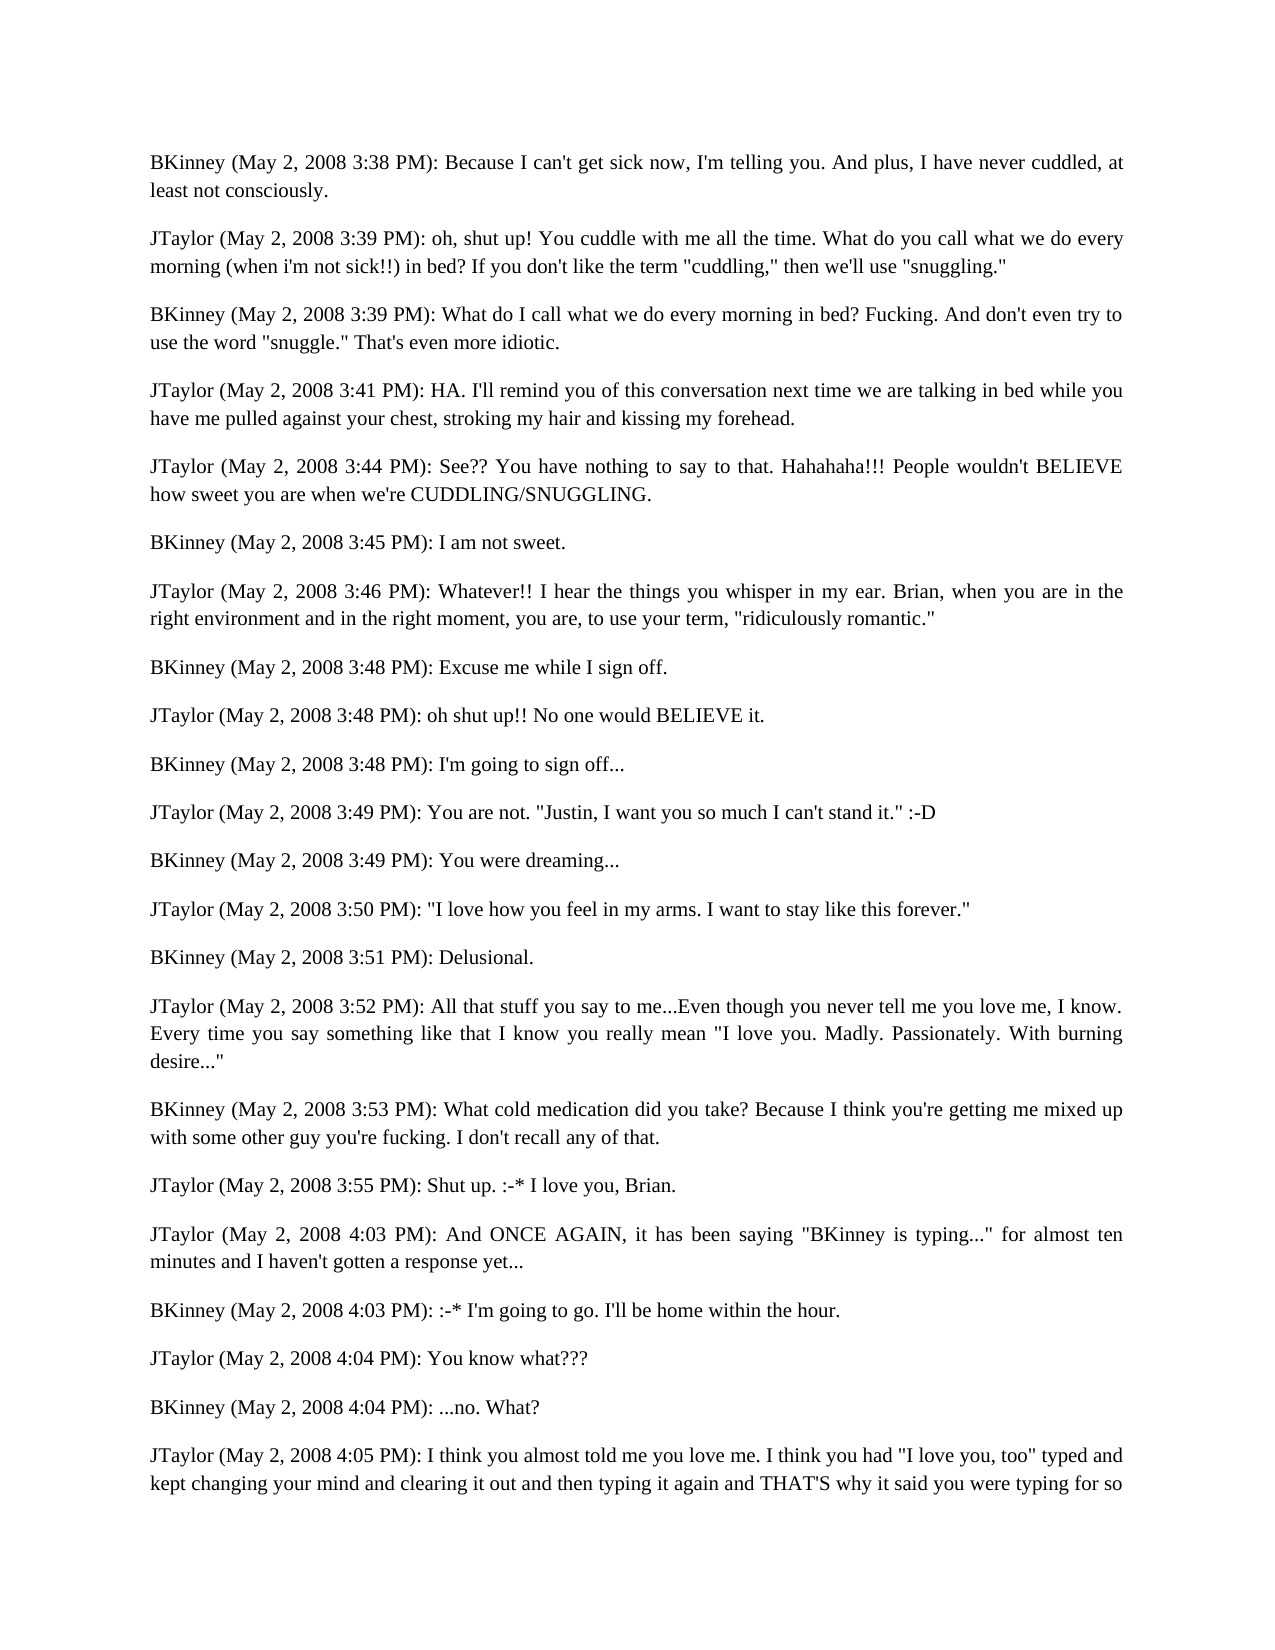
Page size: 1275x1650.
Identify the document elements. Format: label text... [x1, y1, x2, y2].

text JTaylor (May 2, 2008 4:04 PM): You know what??? [150, 1346, 1125, 1370]
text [150, 1443, 1125, 1495]
text JTaylor (May 2, 2008 3:49 PM): You are not. "Justin, I want you so much I can't stand it." :-D [150, 800, 1125, 824]
text JTaylor (May 2, 2008 3:39 PM): oh, shut up! You cuddle with me all the time. What do you call what we do every morning (when i'm not sick!!) in bed? If you don't like the term "cuddling," then we'll use "snuggling." [150, 226, 1125, 278]
text BKinney (May 2, 2008 4:04 PM): ...no. What? [150, 1395, 1125, 1419]
text JTaylor (May 2, 2008 3:44 PM): See?? You have nothing to say to that. Hahahaha!!! People wouldn't BELIEVE how sweet you are when we're CUDDLING/SNUGGLING. [150, 454, 1125, 506]
text JTaylor (May 2, 2008 4:03 PM): And ONCE AGAIN, it has been saying "BKinney is typing..." for almost ten minutes and I haven't gotten a response yet... [150, 1222, 1125, 1273]
text BKinney (May 2, 2008 3:51 PM): Delusional. [150, 945, 1125, 969]
text BKinney (May 2, 2008 3:39 PM): What do I call what we do every morning in bed? Fucking. And don't even try to use the word "snuggle." That's even more idiotic. [150, 302, 1125, 354]
text BKinney (May 2, 2008 3:53 PM): What cold medication did you take? Because I think you're getting me mixed up with some other guy you're fucking. I don't recall any of that. [150, 1097, 1125, 1149]
text BKinney (May 2, 2008 3:48 PM): Excuse me while I sign off. [150, 655, 1125, 679]
text JTaylor (May 2, 2008 3:52 PM): All that stuff you say to me...Even though you never tell me you love me, I know. Every time you say something like that I know you really mean "I love you. Madly. Passionately. With burning desire..." [150, 994, 1125, 1073]
text BKinney (May 2, 2008 3:38 PM): Because I can't get sick now, I'm telling you. And plus, I have never cuddled, at least not consciously. [150, 150, 1125, 202]
text JTaylor (May 2, 2008 3:55 PM): Shut up. :-* I love you, Brian. [150, 1173, 1125, 1197]
text JTaylor (May 2, 2008 3:46 PM): Whatever!! I hear the things you whisper in my ear. Brian, when you are in the right environment and in the right moment, you are, to use your term, "ridiculously romantic." [150, 579, 1125, 630]
text BKinney (May 2, 2008 3:49 PM): You were dreaming... [150, 848, 1125, 872]
text BKinney (May 2, 2008 3:48 PM): I'm going to sign off... [150, 752, 1125, 776]
text BKinney (May 2, 2008 4:03 PM): :-* I'm going to go. I'll be home within the hour. [150, 1298, 1125, 1322]
text JTaylor (May 2, 2008 3:50 PM): "I love how you feel in my arms. I want to stay like this forever." [150, 897, 1125, 921]
text BKinney (May 2, 2008 3:45 PM): I am not sweet. [150, 530, 1125, 554]
text JTaylor (May 2, 2008 3:41 PM): HA. I'll remind you of this conversation next time we are talking in bed while you have me pulled against your chest, stroking my hair and kissing my forehead. [150, 378, 1125, 430]
text JTaylor (May 2, 2008 3:48 PM): oh shut up!! No one would BELIEVE it. [150, 703, 1125, 727]
